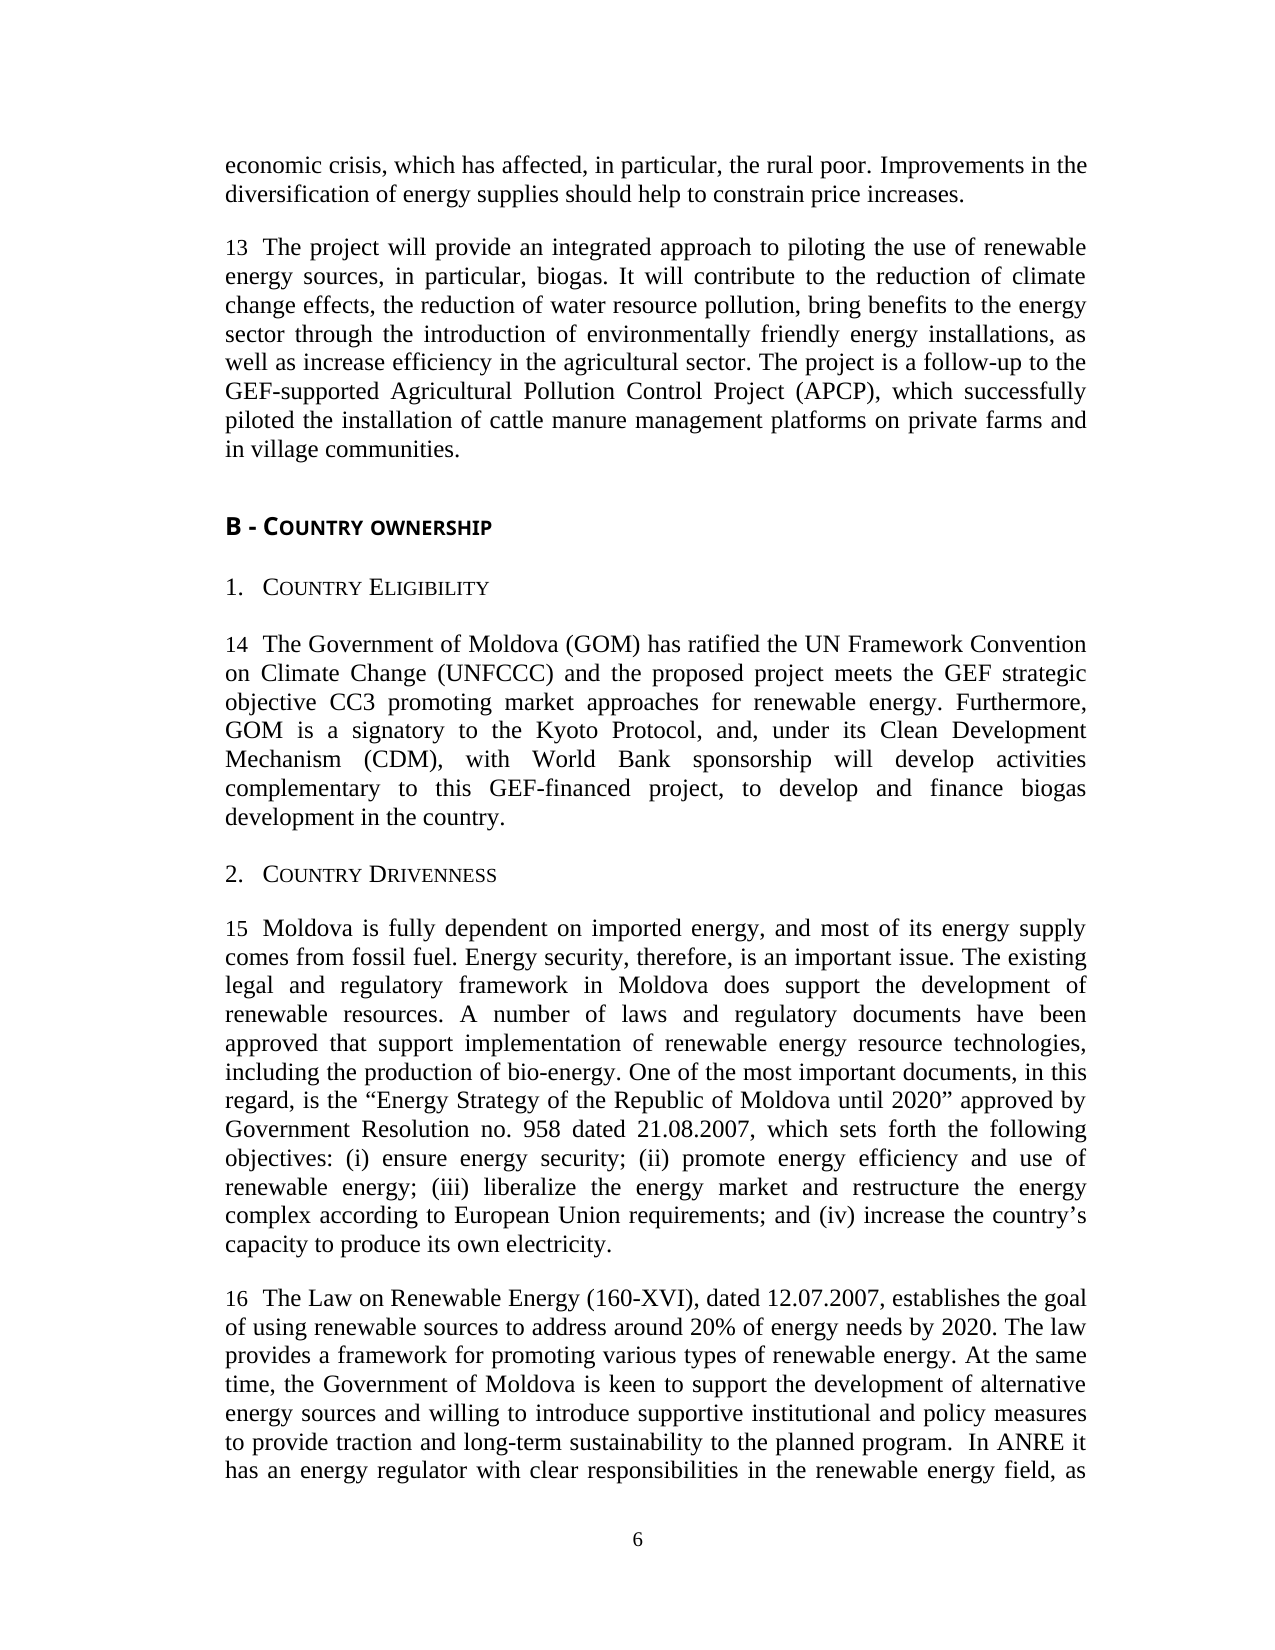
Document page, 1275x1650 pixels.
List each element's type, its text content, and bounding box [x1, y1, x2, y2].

text Moldova is fully dependent on imported energy, and most of its energy supply comes from fossil fuel. Energy security, therefore, is an important issue. The existing legal and regulatory framework in Moldova does support the development of renewable resources. A number of laws and regulatory documents have been approved that support implementation of renewable energy resource technologies, including the production of bio-energy. One of the most important documents, in this regard, is the “Energy Strategy of the Republic of Moldova until 2020” approved by Government Resolution no. 958 dated 21.08.2007, which sets forth the following objectives: (i) ensure energy security; (ii) promote energy efficiency and use of renewable energy; (iii) liberalize the energy market and restructure the energy complex according to European Union requirements; and (iv) increase the country’s capacity to produce its own electricity. [225, 913, 1087, 1258]
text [225, 1283, 1087, 1484]
list Country Drivenness [225, 859, 1087, 888]
subtitle B - Country ownership [225, 509, 1087, 543]
text The Government of Moldova (GOM) has ratified the UN Framework Convention on Climate Change (UNFCCC) and the proposed project meets the GEF strategic objective CC3 promoting market approaches for renewable energy. Furthermore, GOM is a signatory to the Kyoto Protocol, and, under its Clean Development Mechanism (CDM), with World Bank sponsorship will develop activities complementary to this GEF-financed project, to develop and finance biogas development in the country. [225, 629, 1087, 831]
text The project will provide an integrated approach to piloting the use of renewable energy sources, in particular, biogas. It will contribute to the reduction of climate change effects, the reduction of water resource pollution, bring benefits to the energy sector through the introduction of environmentally friendly energy installations, as well as increase efficiency in the agricultural sector. The project is a follow-up to the GEF-supported Agricultural Pollution Control Project (APCP), which successfully piloted the installation of cattle manure management platforms on private farms and in village communities. [225, 232, 1087, 462]
list Country Eligibility [225, 572, 1087, 601]
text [225, 150, 1087, 207]
